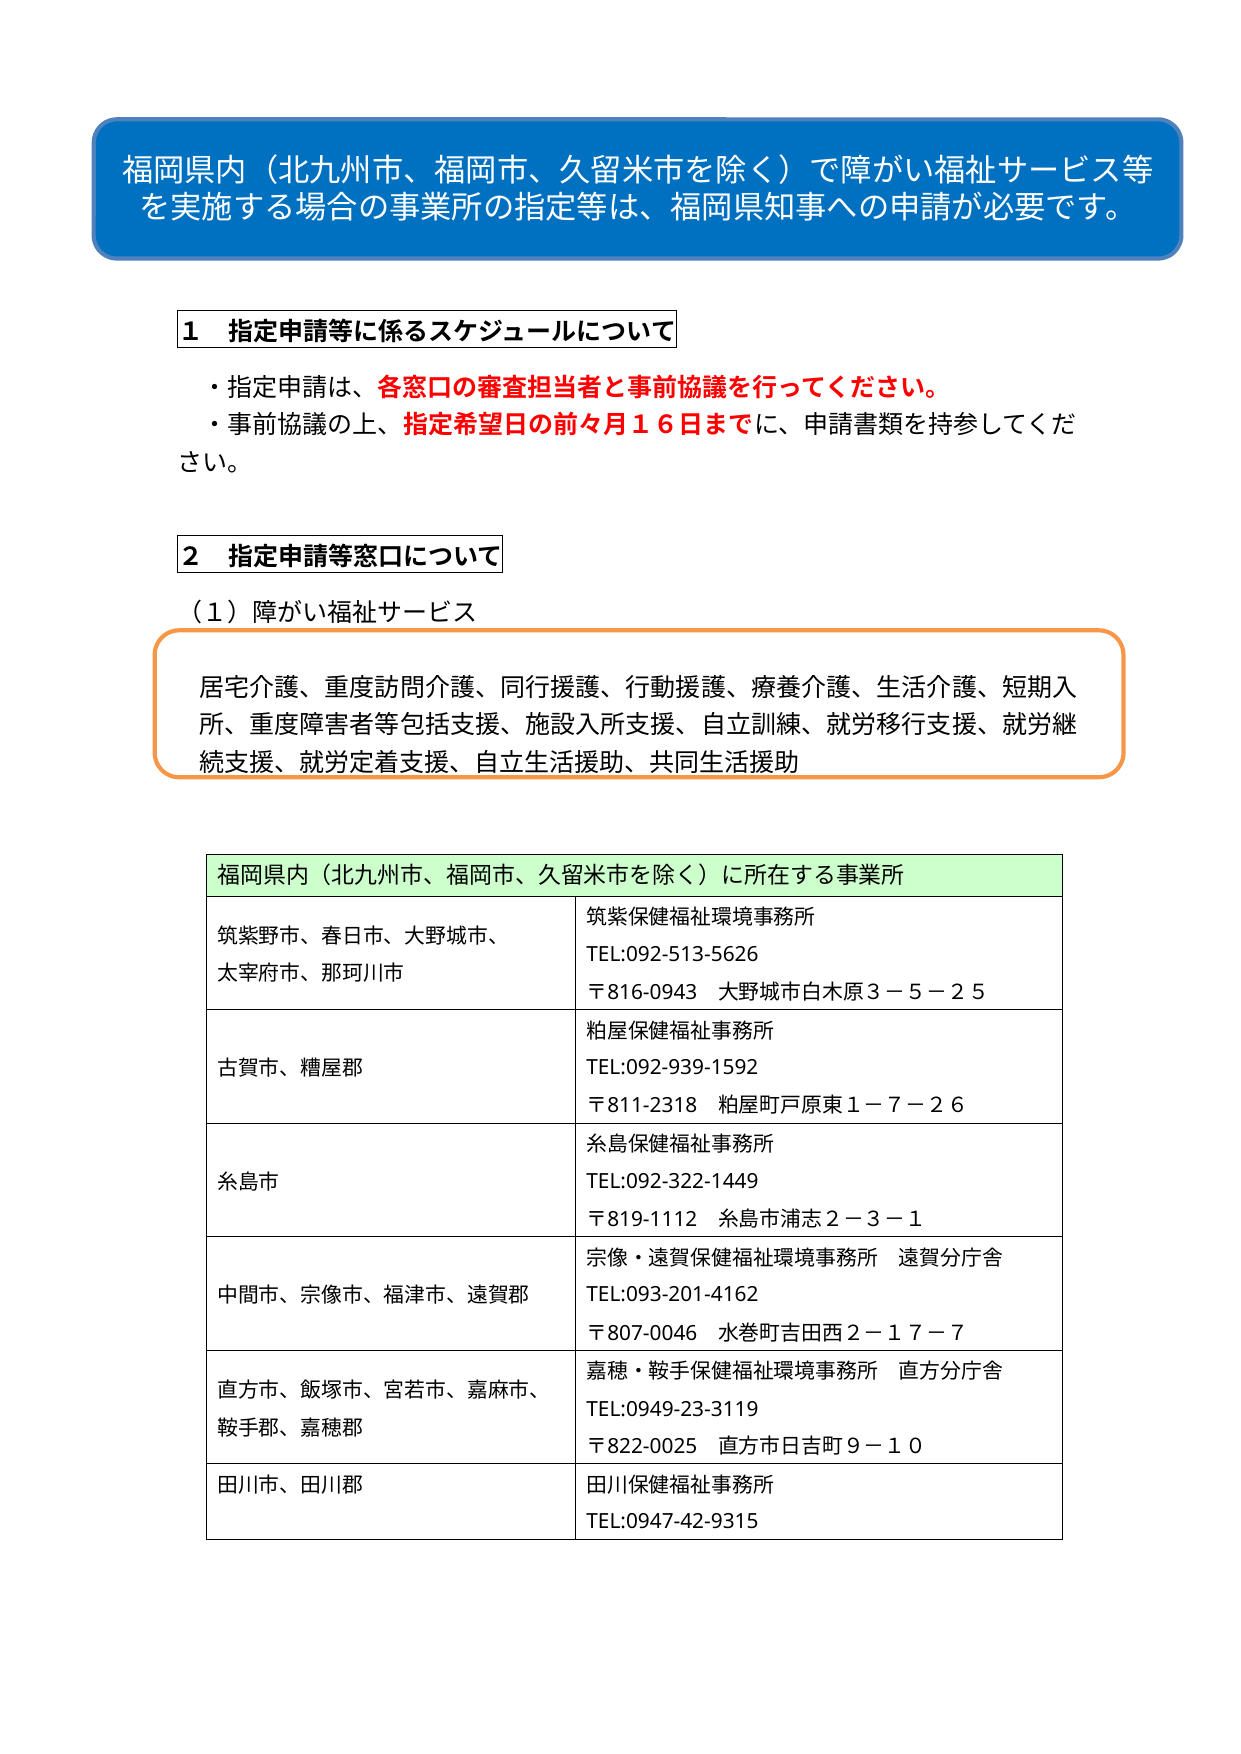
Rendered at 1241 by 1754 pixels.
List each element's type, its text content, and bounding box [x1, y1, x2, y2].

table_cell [576, 1464, 1062, 1539]
table_cell 筑紫野市、春日市、大野城市、 太宰府市、那珂川市 [207, 897, 575, 1009]
table_cell 田川市、田川郡 [207, 1464, 575, 1539]
text 居宅介護、重度訪問介護、同行援護、行動援護、療養介護、生活介護、短期入所、重度障害者等包括支援、施設入所支援、自立訓練、就労移行支援、就労継続支援、就労定着支援、自立生活援助、共同生活援助 [199, 667, 1078, 775]
text １ 指定申請等に係るスケジュールについて [177, 292, 1078, 367]
text （１）障がい福祉サービス [177, 592, 1107, 629]
text ・指定申請は、各窓口の審査担当者と事前協議を行ってください。 [177, 367, 1078, 404]
table_cell 古賀市、糟屋郡 [207, 1010, 575, 1123]
table_cell 直方市、飯塚市、宮若市、嘉麻市、 鞍手郡、嘉穂郡 [207, 1351, 575, 1463]
table_cell 糸島市 [207, 1124, 575, 1236]
text ２ 指定申請等窓口について [177, 517, 1078, 592]
table_cell 糸島保健福祉事務所 TEL:092-322-1449 〒819-1112 糸島市浦志２－３－１ [576, 1124, 1062, 1236]
table_cell 嘉穂・鞍手保健福祉環境事務所 直方分庁舎 TEL:0949-23-3119 〒822-0025 直方市日吉町９－１０ [576, 1351, 1062, 1463]
table_cell 宗像・遠賀保健福祉環境事務所 遠賀分庁舎 TEL:093-201-4162 〒807-0046 水巻町吉田西２－１７－７ [576, 1237, 1062, 1350]
table_cell 筑紫保健福祉環境事務所 TEL:092-513-5626 〒816-0943 大野城市白木原３－５－２５ [576, 897, 1062, 1009]
table_header 福岡県内（北九州市、福岡市、久留米市を除く）に所在する事業所 [207, 855, 1062, 896]
text ・事前協議の上、指定希望日の前々月１６日までに、申請書類を持参してください。 [177, 404, 1078, 479]
table_cell 粕屋保健福祉事務所 TEL:092-939-1592 〒811-2318 粕屋町戸原東１－７－２６ [576, 1010, 1062, 1123]
table_cell 中間市、宗像市、福津市、遠賀郡 [207, 1237, 575, 1350]
